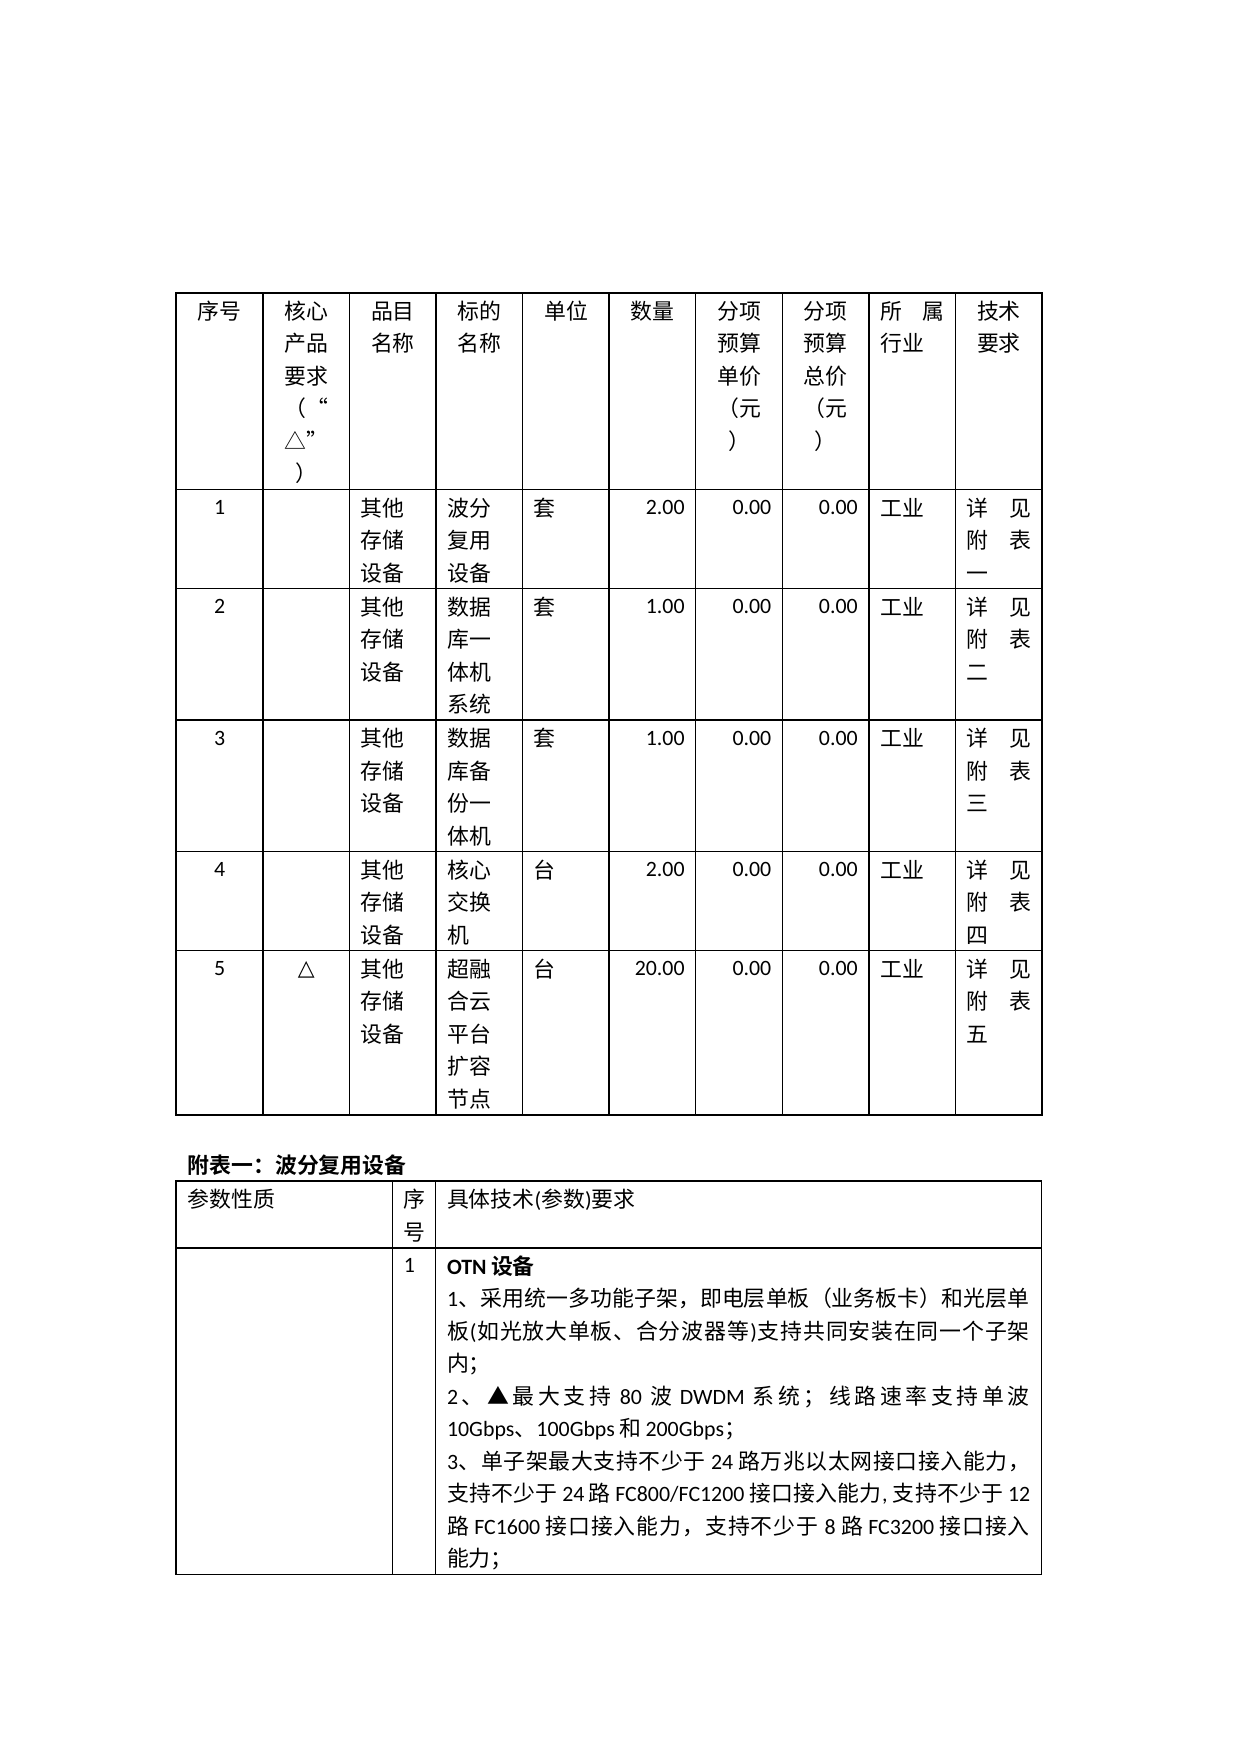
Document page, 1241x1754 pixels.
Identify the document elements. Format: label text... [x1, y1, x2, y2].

table_cell 超融合云平台扩容节点 [437, 951, 522, 1114]
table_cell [436, 1249, 1041, 1573]
table_header 核心产品要求（“△”） [264, 294, 349, 488]
table_cell 5 [177, 951, 262, 1114]
table_cell [264, 589, 349, 719]
table_header 参数性质 [177, 1182, 392, 1247]
table_cell 2 [177, 589, 262, 719]
table_cell 0.00 [696, 951, 782, 1114]
table_cell 0.00 [783, 951, 868, 1114]
table_cell 0.00 [783, 852, 868, 950]
table_cell 2.00 [610, 852, 695, 950]
table_cell [177, 1249, 392, 1573]
table_header 具体技术(参数)要求 [436, 1182, 1041, 1247]
table_cell 台 [523, 852, 608, 950]
table_cell 详见附表一 [956, 490, 1041, 588]
table_cell 1 [393, 1249, 435, 1573]
table_cell [264, 721, 349, 851]
table_header 序号 [393, 1182, 435, 1247]
table_cell 数据库备份一体机 [437, 721, 522, 851]
table_cell 0.00 [696, 721, 782, 851]
table_cell 其他存储设备 [350, 490, 435, 588]
table_cell 1 [177, 490, 262, 588]
table_cell 工业 [870, 721, 955, 851]
table_header 标的名称 [437, 294, 522, 488]
table_cell 0.00 [696, 589, 782, 719]
table_cell 3 [177, 721, 262, 851]
table_cell 核心交换机 [437, 852, 522, 950]
table_cell 2.00 [610, 490, 695, 588]
table_cell 台 [523, 951, 608, 1114]
table_cell 详见附表二 [956, 589, 1041, 719]
table_header 序号 [177, 294, 262, 488]
table_cell 0.00 [696, 852, 782, 950]
table_cell 0.00 [783, 589, 868, 719]
table_cell 工业 [870, 589, 955, 719]
table_cell 4 [177, 852, 262, 950]
table_cell 1.00 [610, 721, 695, 851]
table_cell 套 [523, 490, 608, 588]
table_cell 波分复用设备 [437, 490, 522, 588]
table_cell 其他存储设备 [350, 589, 435, 719]
table_cell 工业 [870, 852, 955, 950]
table_header 数量 [610, 294, 695, 488]
table_cell 20.00 [610, 951, 695, 1114]
table_cell 详见附表五 [956, 951, 1041, 1114]
table_cell 0.00 [783, 721, 868, 851]
table_cell 套 [523, 589, 608, 719]
table_cell [264, 852, 349, 950]
table_cell 详见附表四 [956, 852, 1041, 950]
table_cell 工业 [870, 951, 955, 1114]
table_cell 其他存储设备 [350, 852, 435, 950]
table_cell 0.00 [783, 490, 868, 588]
table_cell 套 [523, 721, 608, 851]
table_cell [264, 490, 349, 588]
table_cell 其他存储设备 [350, 721, 435, 851]
table_cell 数据库一体机系统 [437, 589, 522, 719]
table_cell 其他存储设备 [350, 951, 435, 1114]
table_header 技术要求 [956, 294, 1041, 488]
table_cell 详见附表三 [956, 721, 1041, 851]
table_header 分项预算总价（元） [783, 294, 868, 488]
text 附表一：波分复用设备 [187, 1148, 1053, 1180]
table_header 品目名称 [350, 294, 435, 488]
table_cell 工业 [870, 490, 955, 588]
table_cell 1.00 [610, 589, 695, 719]
table_cell △ [264, 951, 349, 1114]
table_header 单位 [523, 294, 608, 488]
table_header 所属行业 [870, 294, 955, 488]
table_cell 0.00 [696, 490, 782, 588]
table_header 分项预算单价（元） [696, 294, 782, 488]
